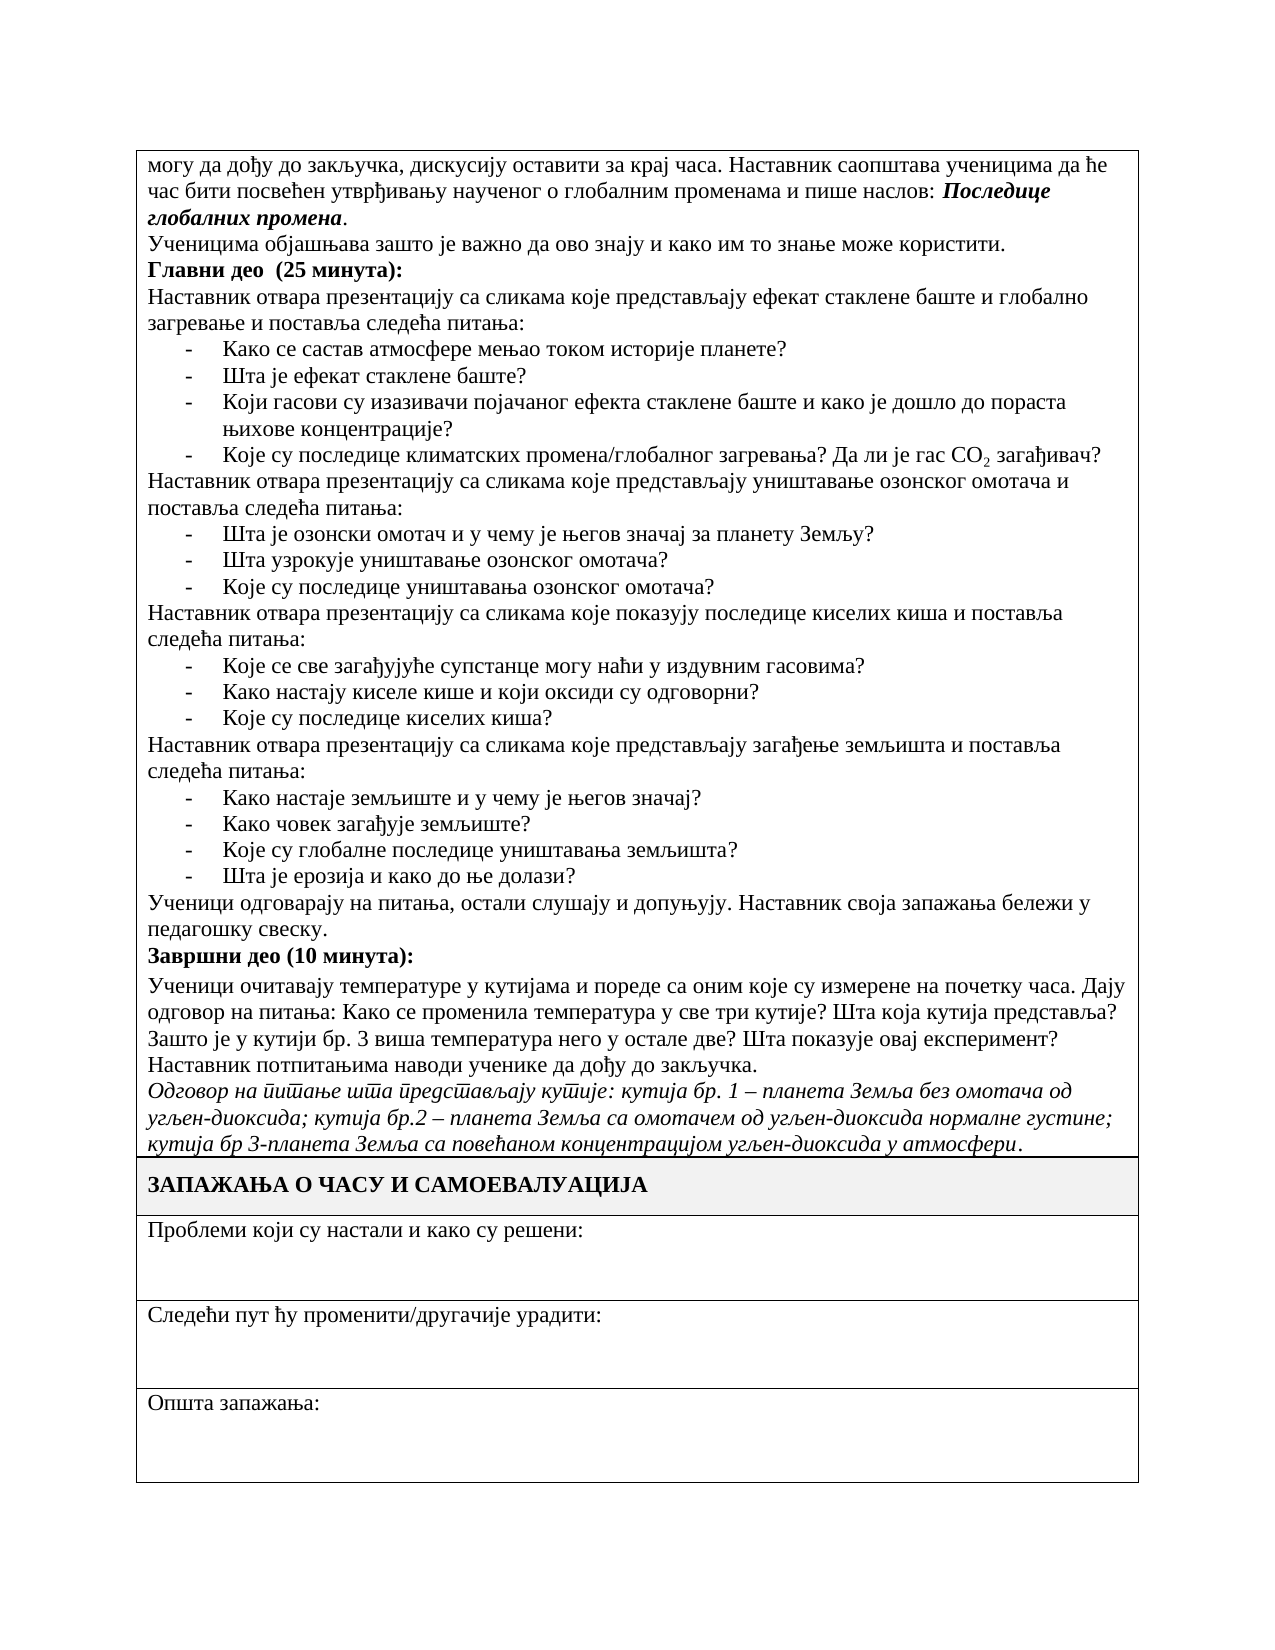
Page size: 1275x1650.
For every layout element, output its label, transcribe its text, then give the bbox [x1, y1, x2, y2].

table_cell ЗАПАЖАЊА О ЧАСУ И САМОЕВАЛУАЦИЈА [137, 1158, 1138, 1215]
table_cell Проблеми који су настали и како су решени: [137, 1216, 1138, 1300]
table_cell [137, 151, 1138, 1156]
table_cell Општа запажања: [137, 1389, 1138, 1482]
table_cell Следећи пут ћу променити/другачије урадити: [137, 1301, 1138, 1388]
